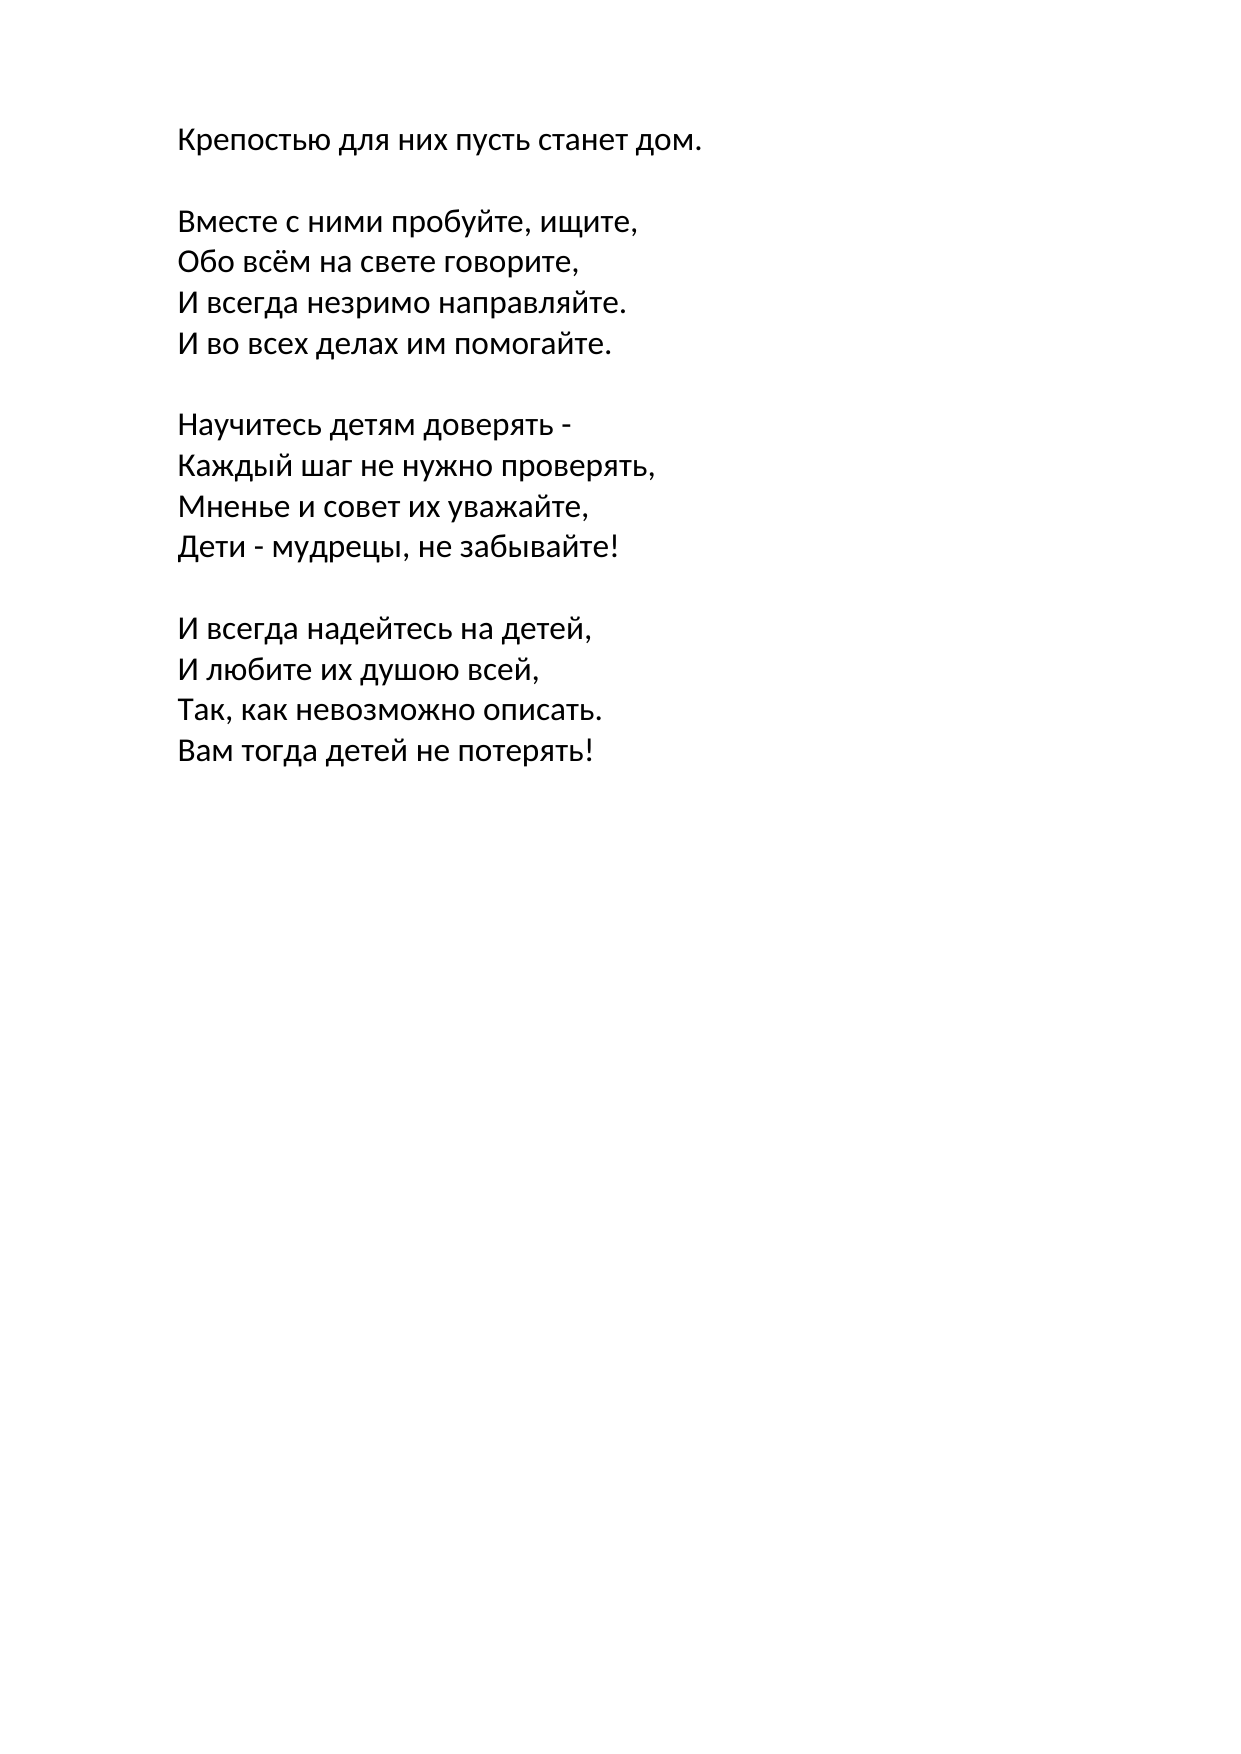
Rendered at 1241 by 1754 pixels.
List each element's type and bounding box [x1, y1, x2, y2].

text [177, 118, 1152, 770]
